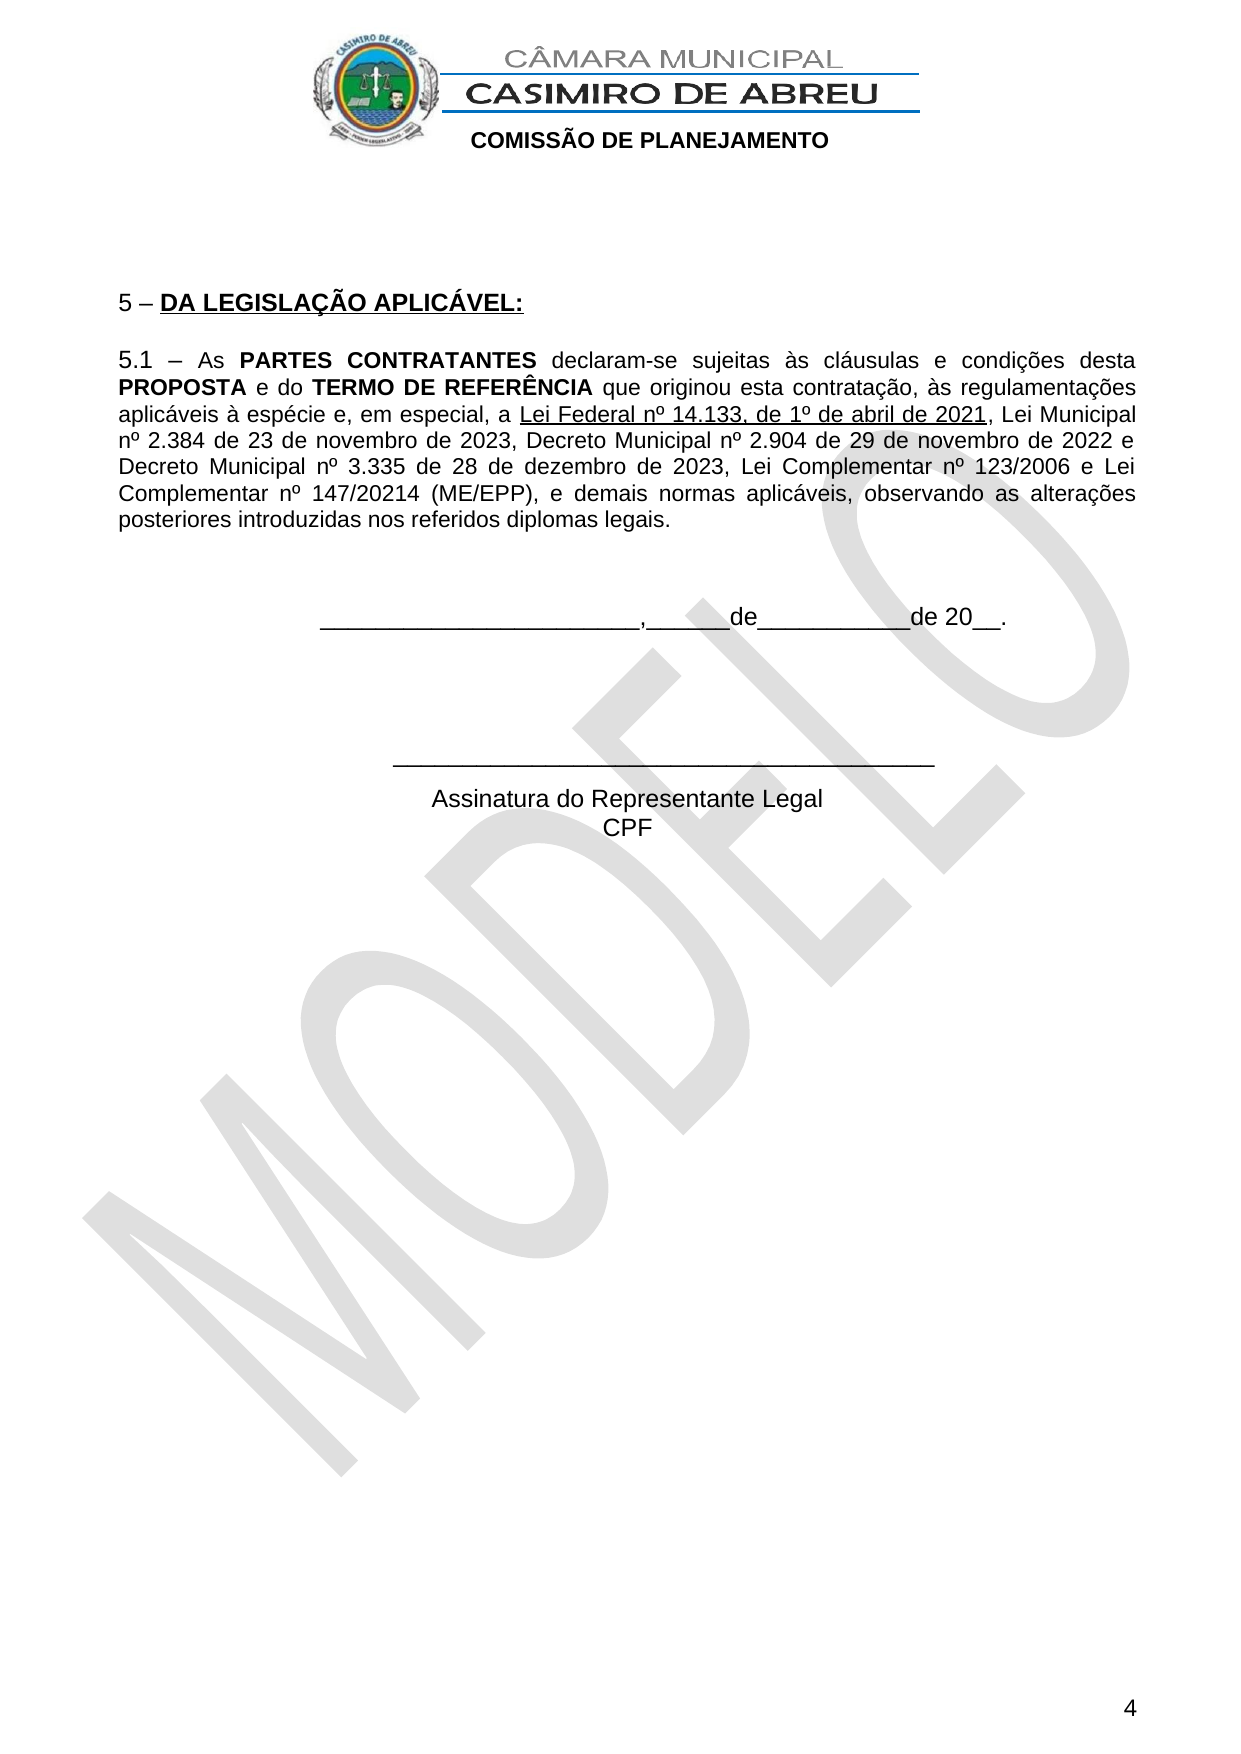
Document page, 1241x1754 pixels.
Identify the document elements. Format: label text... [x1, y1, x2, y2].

picture [714, 50, 734, 68]
picture [661, 50, 685, 68]
picture [313, 27, 440, 148]
text CPF [118, 813, 1137, 842]
picture [739, 83, 877, 104]
picture [705, 83, 727, 104]
picture [689, 50, 710, 68]
text 5.1 – As PARTES CONTRATANTES declaram-se sujeitas às cláusulas e condições desta PROPOSTA e do TERMO DE REFERÊNCIA que originou esta contratação, às regulamentações aplicáveis à espécie e, em especial, a Lei Federal nº 14.133, de 1º de abril de 2021, Lei Municipal nº 2.384 de 23 de novembro de 2023, Decreto Municipal nº 2.904 de 29 de novembro de 2022 e Decreto Municipal nº 3.335 de 28 de dezembro de 2023, Lei Complementar nº 123/2006 e Lei Complementar nº 147/20214 (ME/EPP), e demais normas aplicáveis, observando as alterações posteriores introduzidas nos referidos diplomas legais. [118, 345, 1137, 532]
picture [748, 50, 770, 68]
picture [783, 50, 843, 68]
picture [466, 83, 660, 104]
text _______________________,______de___________de 20__. [192, 602, 1137, 631]
text _______________________________________ [192, 739, 1137, 768]
text Assinatura do Representante Legal [118, 784, 1137, 813]
text 5 – DA LEGISLAÇÃO APLICÁVEL: [118, 288, 1137, 317]
picture [675, 83, 703, 104]
